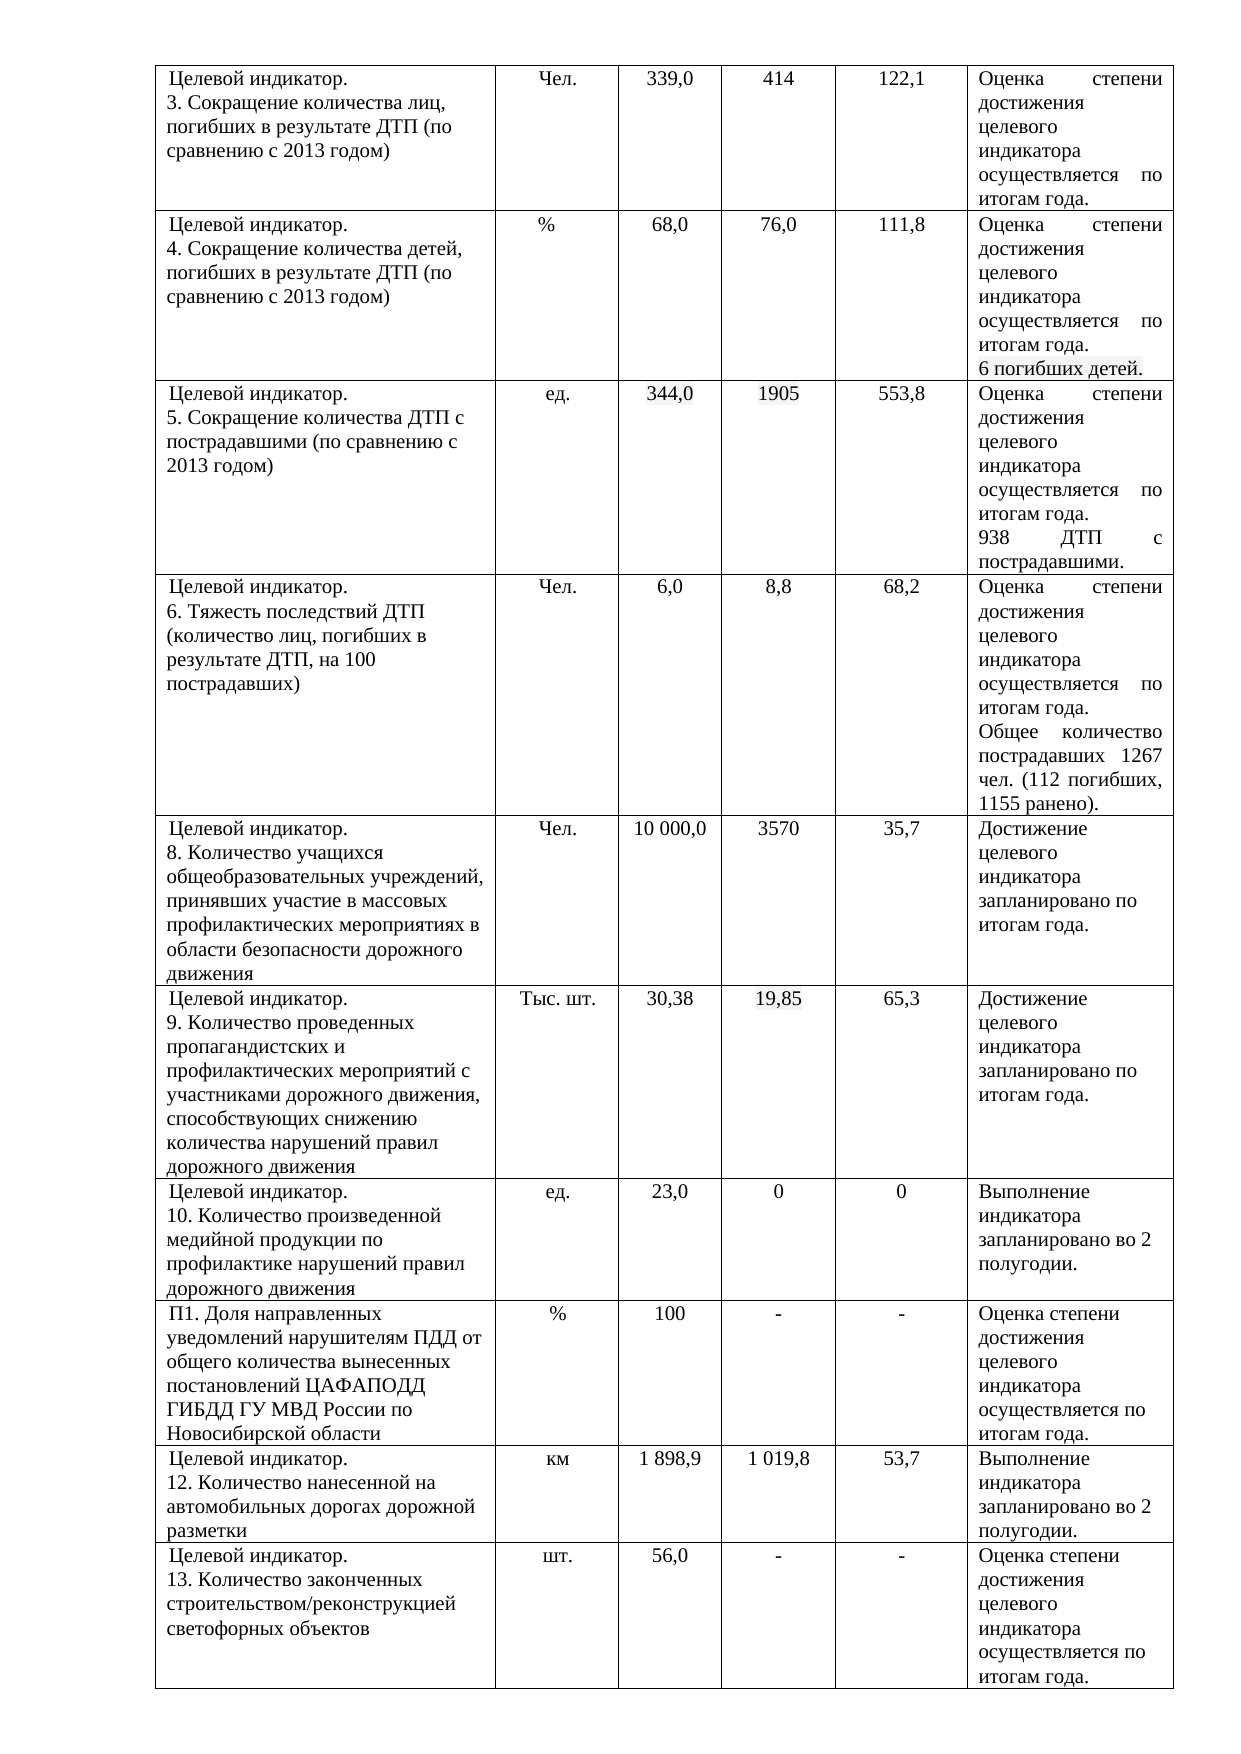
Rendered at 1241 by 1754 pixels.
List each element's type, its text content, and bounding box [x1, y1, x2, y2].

table_cell 76,0 [722, 211, 835, 380]
table_cell Тыс. шт. [496, 986, 618, 1178]
table_cell Достижение целевого индикатора запланировано по итогам года. [968, 816, 1173, 984]
table_cell Оценка степени достижения целевого индикатора осуществляется по итогам года. [968, 1301, 1173, 1445]
table_cell Целевой индикатор. 5. Сокращение количества ДТП с пострадавшими (по сравнению с 2013 годом) [156, 381, 495, 573]
table_cell 6,0 [619, 575, 721, 815]
table_cell Целевой индикатор. 12. Количество нанесенной на автомобильных дорогах дорожной разметки [156, 1446, 495, 1542]
table_cell Целевой индикатор. 4. Сокращение количества детей, погибших в результате ДТП (по сравнению с 2013 годом) [156, 211, 495, 380]
table_cell Оценка степени достижения целевого индикатора осуществляется по итогам года. Общее количество пострадавших 1267 чел. (112 погибших, 1155 ранено). [968, 575, 1173, 815]
table_cell % [496, 1301, 618, 1445]
table_cell Целевой индикатор. 3. Сокращение количества лиц, погибших в результате ДТП (по сравнению с 2013 годом) [156, 66, 495, 210]
table_cell 53,7 [836, 1446, 967, 1542]
table_cell 10 000,0 [619, 816, 721, 984]
table_cell Целевой индикатор. 8. Количество учащихся общеобразовательных учреждений, принявших участие в массовых профилактических мероприятиях в области безопасности дорожного движения [156, 816, 495, 984]
table_cell Чел. [496, 816, 618, 984]
table_cell 1 019,8 [722, 1446, 835, 1542]
table_cell 30,38 [619, 986, 721, 1178]
table_cell % [496, 211, 618, 380]
table_cell П1. Доля направленных уведомлений нарушителям ПДД от общего количества вынесенных постановлений ЦАФАПОДД ГИБДД ГУ МВД России по Новосибирской области [156, 1301, 495, 1445]
table_cell Чел. [496, 66, 618, 210]
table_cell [968, 1543, 1173, 1688]
table_cell 111,8 [836, 211, 967, 380]
table_cell - [836, 1301, 967, 1445]
table_cell 1 898,9 [619, 1446, 721, 1542]
table_cell 68,2 [836, 575, 967, 815]
table_cell 65,3 [836, 986, 967, 1178]
table_cell Выполнение индикатора запланировано во 2 полугодии. [968, 1446, 1173, 1542]
table_cell Целевой индикатор. 9. Количество проведенных пропагандистских и профилактических мероприятий с участниками дорожного движения, способствующих снижению количества нарушений правил дорожного движения [156, 986, 495, 1178]
table_cell Выполнение индикатора запланировано во 2 полугодии. [968, 1179, 1173, 1299]
table_cell 35,7 [836, 816, 967, 984]
table_cell 100 [619, 1301, 721, 1445]
table_cell ед. [496, 381, 618, 573]
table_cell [968, 66, 1173, 210]
table_cell - [722, 1543, 835, 1688]
table_cell 414 [722, 66, 835, 210]
table_cell 339,0 [619, 66, 721, 210]
table_cell Достижение целевого индикатора запланировано по итогам года. [968, 986, 1173, 1178]
table_cell 56,0 [619, 1543, 721, 1688]
table_cell Оценка степени достижения целевого индикатора осуществляется по итогам года. 6 погибших детей. [968, 211, 1173, 380]
table_cell 1905 [722, 381, 835, 573]
table_cell Целевой индикатор. 13. Количество законченных строительством/реконструкцией светофорных объектов [156, 1543, 495, 1688]
table_cell Целевой индикатор. 6. Тяжесть последствий ДТП (количество лиц, погибших в результате ДТП, на 100 пострадавших) [156, 575, 495, 815]
table_cell 0 [836, 1179, 967, 1299]
table_cell 68,0 [619, 211, 721, 380]
table_cell Оценка степени достижения целевого индикатора осуществляется по итогам года. 938 ДТП с пострадавшими. [968, 381, 1173, 573]
table_cell - [722, 1301, 835, 1445]
table_cell км [496, 1446, 618, 1542]
table_cell Чел. [496, 575, 618, 815]
table_cell ед. [496, 1179, 618, 1299]
table_cell 23,0 [619, 1179, 721, 1299]
table_cell шт. [496, 1543, 618, 1688]
table_cell 8,8 [722, 575, 835, 815]
table_cell 19,85 [722, 986, 835, 1178]
table_cell 344,0 [619, 381, 721, 573]
table_cell 122,1 [836, 66, 967, 210]
table_cell - [836, 1543, 967, 1688]
table_cell 3570 [722, 816, 835, 984]
table_cell Целевой индикатор. 10. Количество произведенной медийной продукции по профилактике нарушений правил дорожного движения [156, 1179, 495, 1299]
table_cell 0 [722, 1179, 835, 1299]
table_cell 553,8 [836, 381, 967, 573]
